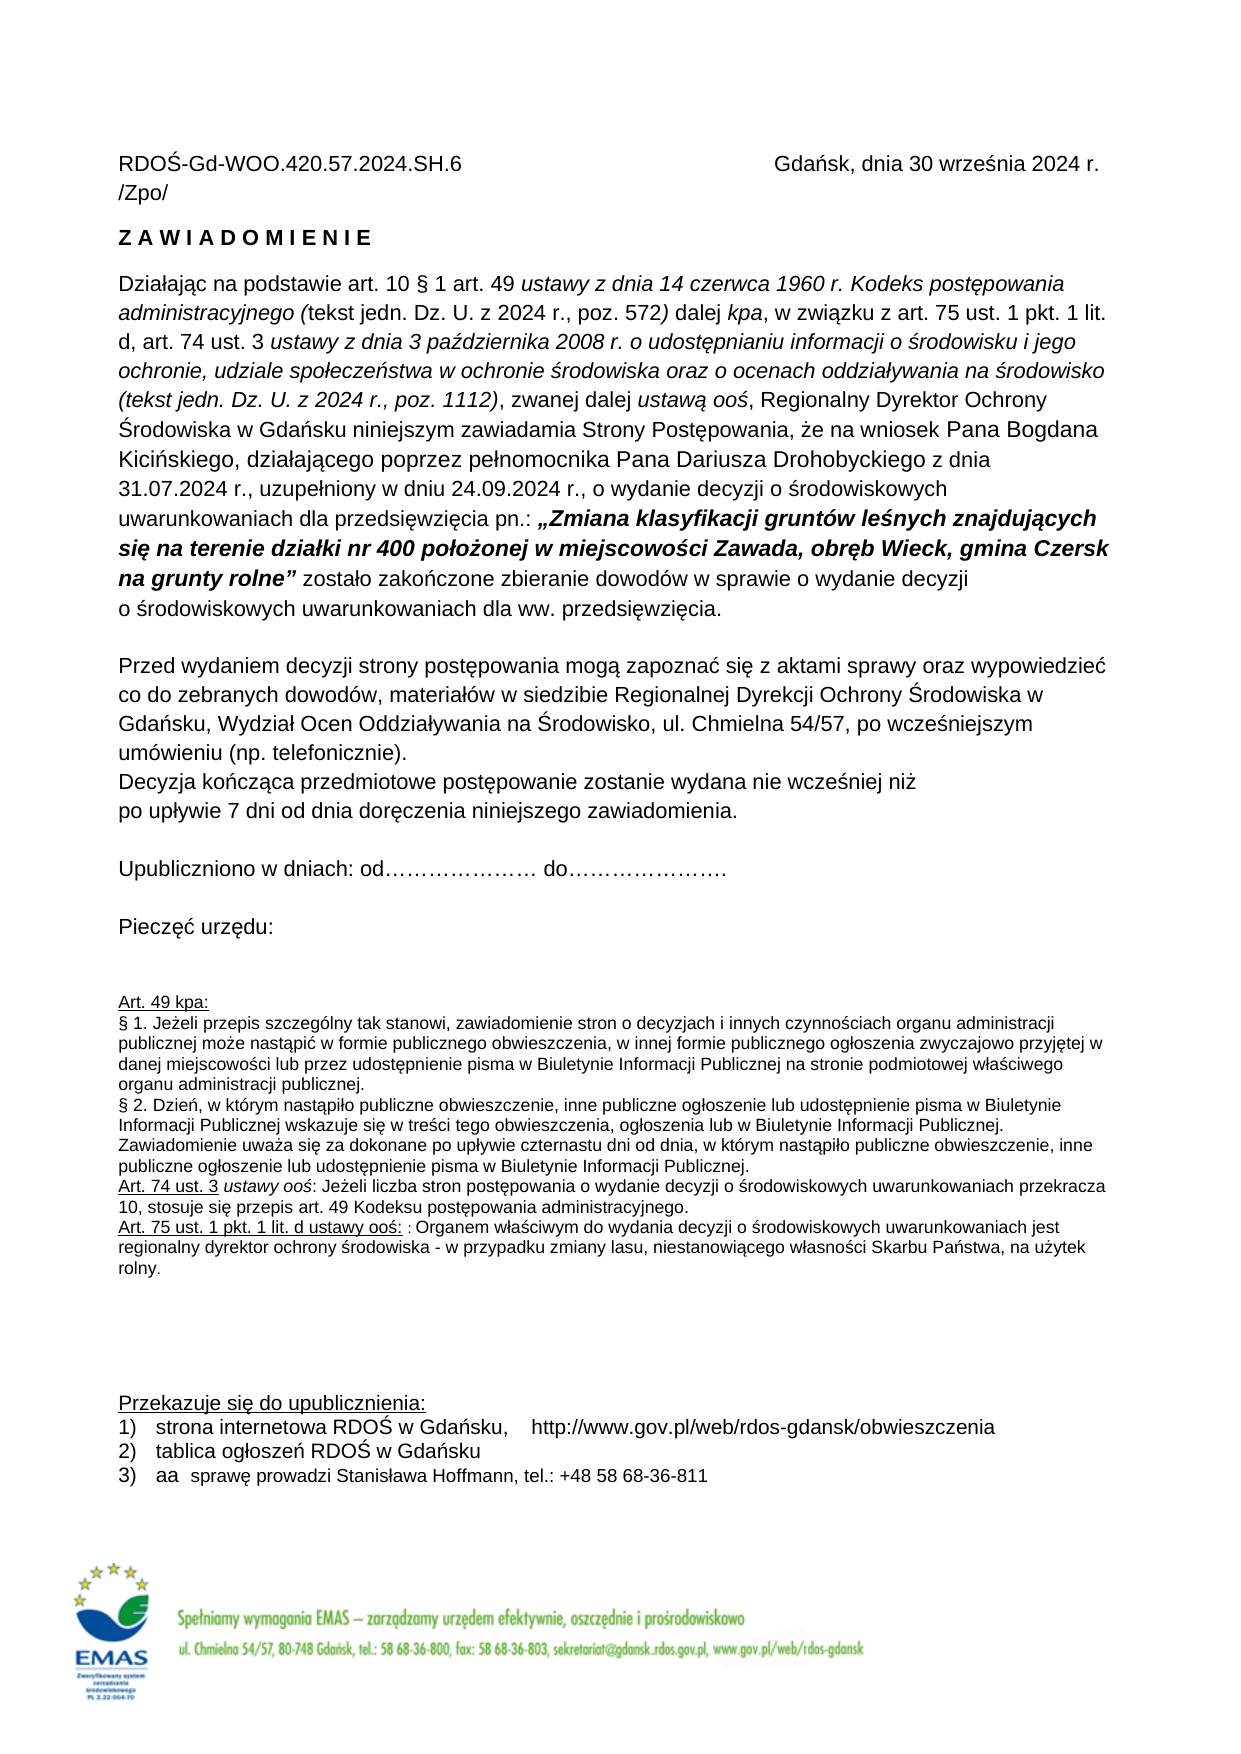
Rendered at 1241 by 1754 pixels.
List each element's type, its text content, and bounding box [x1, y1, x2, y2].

text Upubliczniono w dniach: od………………… do…………………. [118, 856, 1122, 881]
list strona internetowa RDOŚ w Gdańsku, http://www.gov.pl/web/rdos-gdansk/obwieszczenia [118, 1415, 1122, 1439]
list tablica ogłoszeń RDOŚ w Gdańsku [118, 1439, 1122, 1463]
text § 1. Jeżeli przepis szczególny tak stanowi, zawiadomienie stron o decyzjach i innych czynnościach organu administracji publicznej może nastąpić w formie publicznego obwieszczenia, w innej formie publicznego ogłoszenia zwyczajowo przyjętej w danej miejscowości lub przez udostępnienie pisma w Biuletynie Informacji Publicznej na stronie podmiotowej właściwego organu administracji publicznej. [118, 1013, 1122, 1094]
text Przed wydaniem decyzji strony postępowania mogą zapoznać się z aktami sprawy oraz wypowiedzieć co do zebranych dowodów, materiałów w siedzibie Regionalnej Dyrekcji Ochrony Środowiska w Gdańsku, Wydział Ocen Oddziaływania na Środowisko, ul. Chmielna 54/57, po wcześniejszym umówieniu (np. telefonicznie). [118, 653, 1122, 765]
text /Zpo/ [118, 180, 1122, 205]
text Przekazuje się do upublicznienia: [118, 1391, 1122, 1415]
text Decyzja kończąca przedmiotowe postępowanie zostanie wydana nie wcześniej niż po upływie 7 dni od dnia doręczenia niniejszego zawiadomienia. [118, 769, 1122, 823]
text Art. 74 ust. 3 ustawy ooś: Jeżeli liczba stron postępowania o wydanie decyzji o środowiskowych uwarunkowaniach przekracza 10, stosuje się przepis art. 49 Kodeksu postępowania administracyjnego. [118, 1176, 1122, 1217]
text RDOŚ-Gd-WOO.420.57.2024.SH.6 Gdańsk, dnia 30 września 2024 r. [118, 151, 1122, 176]
text Pieczęć urzędu: [118, 914, 1122, 939]
picture [73, 1563, 888, 1705]
text Art. 75 ust. 1 pkt. 1 lit. d ustawy ooś: : Organem właściwym do wydania decyzji o środowiskowych uwarunkowaniach jest regionalny dyrektor ochrony środowiska - w przypadku zmiany lasu, niestanowiącego własności Skarbu Państwa, na użytek rolny. [118, 1217, 1122, 1278]
text Działając na podstawie art. 10 § 1 art. 49 ustawy z dnia 14 czerwca 1960 r. Kodeks postępowania administracyjnego (tekst jedn. Dz. U. z 2024 r., poz. 572) dalej kpa, w związku z art. 75 ust. 1 pkt. 1 lit. d, art. 74 ust. 3 ustawy z dnia 3 października 2008 r. o udostępnianiu informacji o środowisku i jego ochronie, udziale społeczeństwa w ochronie środowiska oraz o ocenach oddziaływania na środowisko (tekst jedn. Dz. U. z 2024 r., poz. 1112), zwanej dalej ustawą ooś, Regionalny Dyrektor Ochrony Środowiska w Gdańsku niniejszym zawiadamia Strony Postępowania, że na wniosek Pana Bogdana Kicińskiego, działającego poprzez pełnomocnika Pana Dariusza Drohobyckiego z dnia 31.07.2024 r., uzupełniony w dniu 24.09.2024 r., o wydanie decyzji o środowiskowych uwarunkowaniach dla przedsięwzięcia pn.: „Zmiana klasyfikacji gruntów leśnych znajdujących się na terenie działki nr 400 położonej w miejscowości Zawada, obręb Wieck, gmina Czersk na grunty rolne” zostało zakończone zbieranie dowodów w sprawie o wydanie decyzji o środowiskowych uwarunkowaniach dla ww. przedsięwzięcia. [118, 271, 1122, 621]
list aa sprawę prowadzi Stanisława Hoffmann, tel.: +48 58 68-36-811 [118, 1463, 1122, 1487]
subtitle Z A W I A D O M I E N I E [118, 225, 1122, 250]
text Art. 49 kpa: [118, 992, 1122, 1013]
text § 2. Dzień, w którym nastąpiło publiczne obwieszczenie, inne publiczne ogłoszenie lub udostępnienie pisma w Biuletynie Informacji Publicznej wskazuje się w treści tego obwieszczenia, ogłoszenia lub w Biuletynie Informacji Publicznej. Zawiadomienie uważa się za dokonane po upływie czternastu dni od dnia, w którym nastąpiło publiczne obwieszczenie, inne publiczne ogłoszenie lub udostępnienie pisma w Biuletynie Informacji Publicznej. [118, 1094, 1122, 1176]
